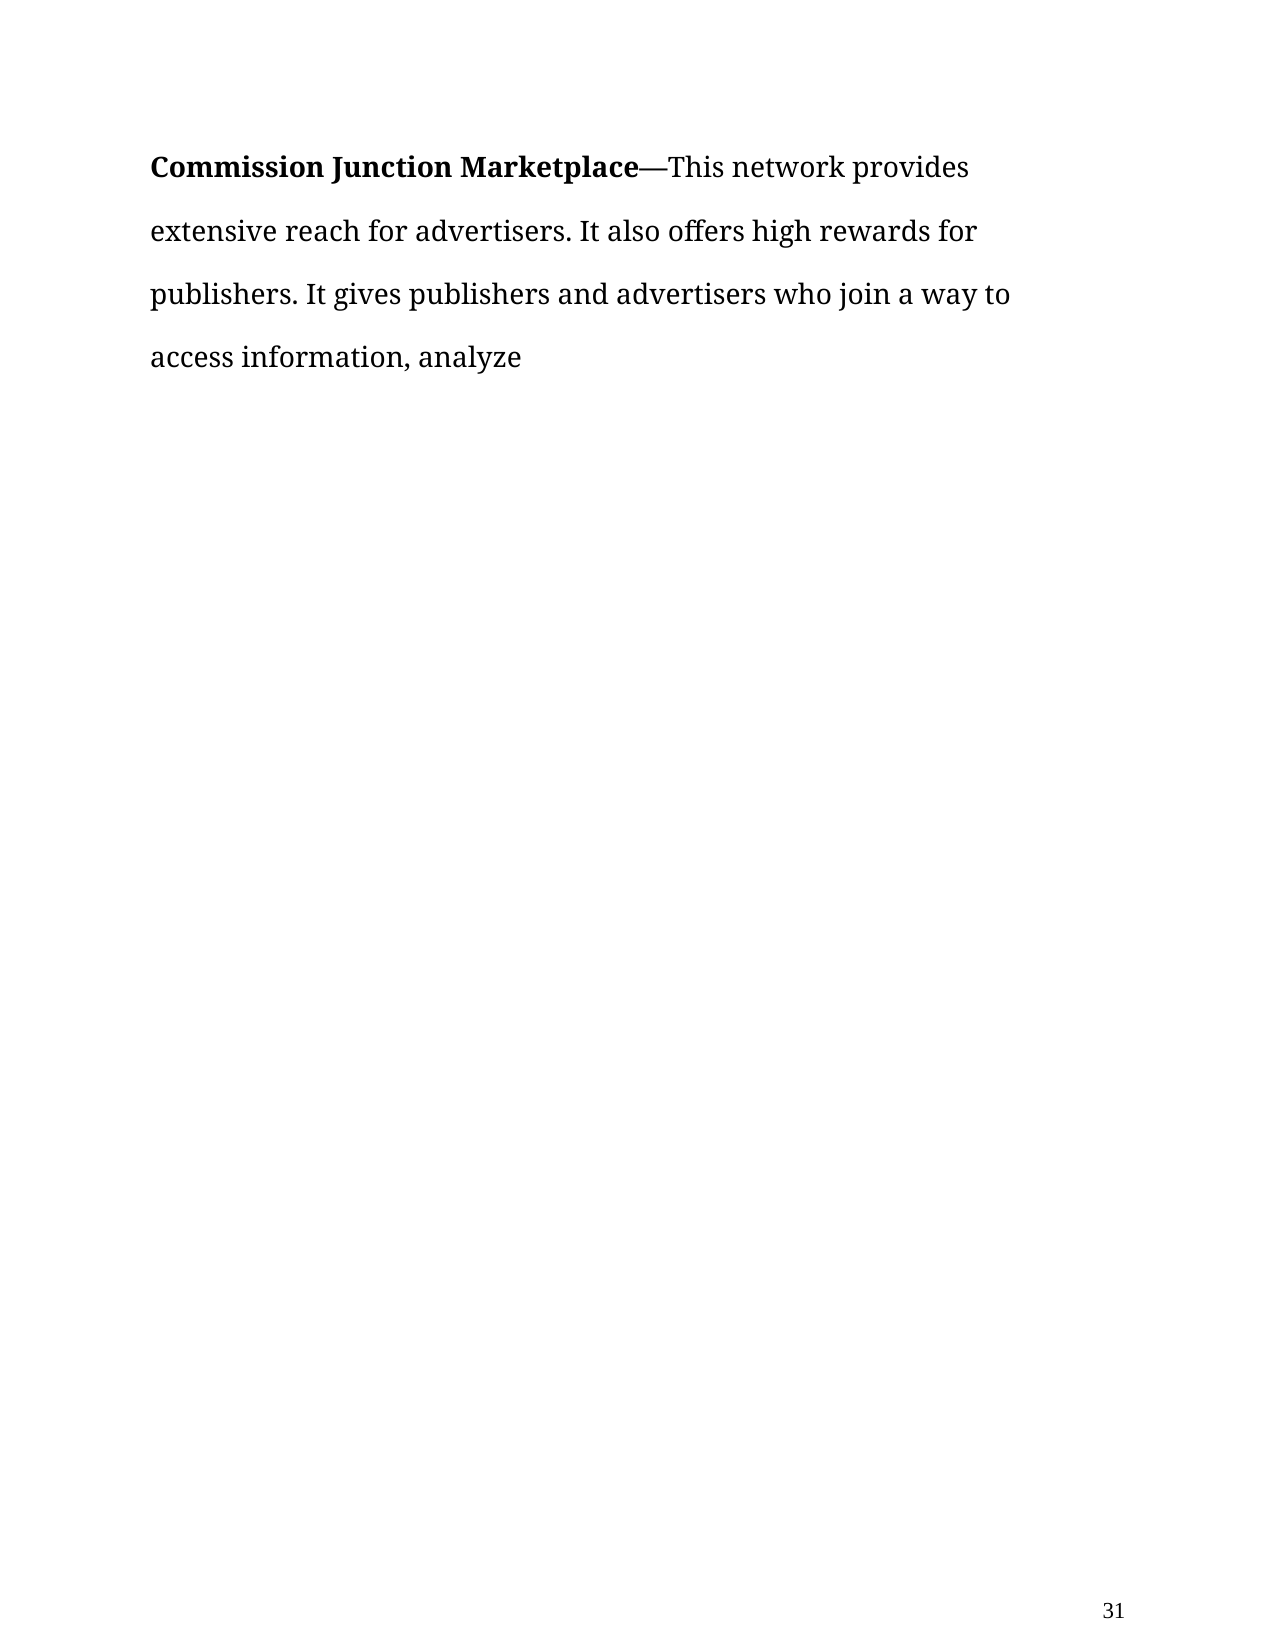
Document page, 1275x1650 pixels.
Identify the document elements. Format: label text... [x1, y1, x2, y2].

text Commission Junction Marketplace—This network provides extensive reach for advertisers. It also offers high rewards for publishers. It gives publishers and advertisers who join a way to access information, analyze [150, 148, 1089, 376]
